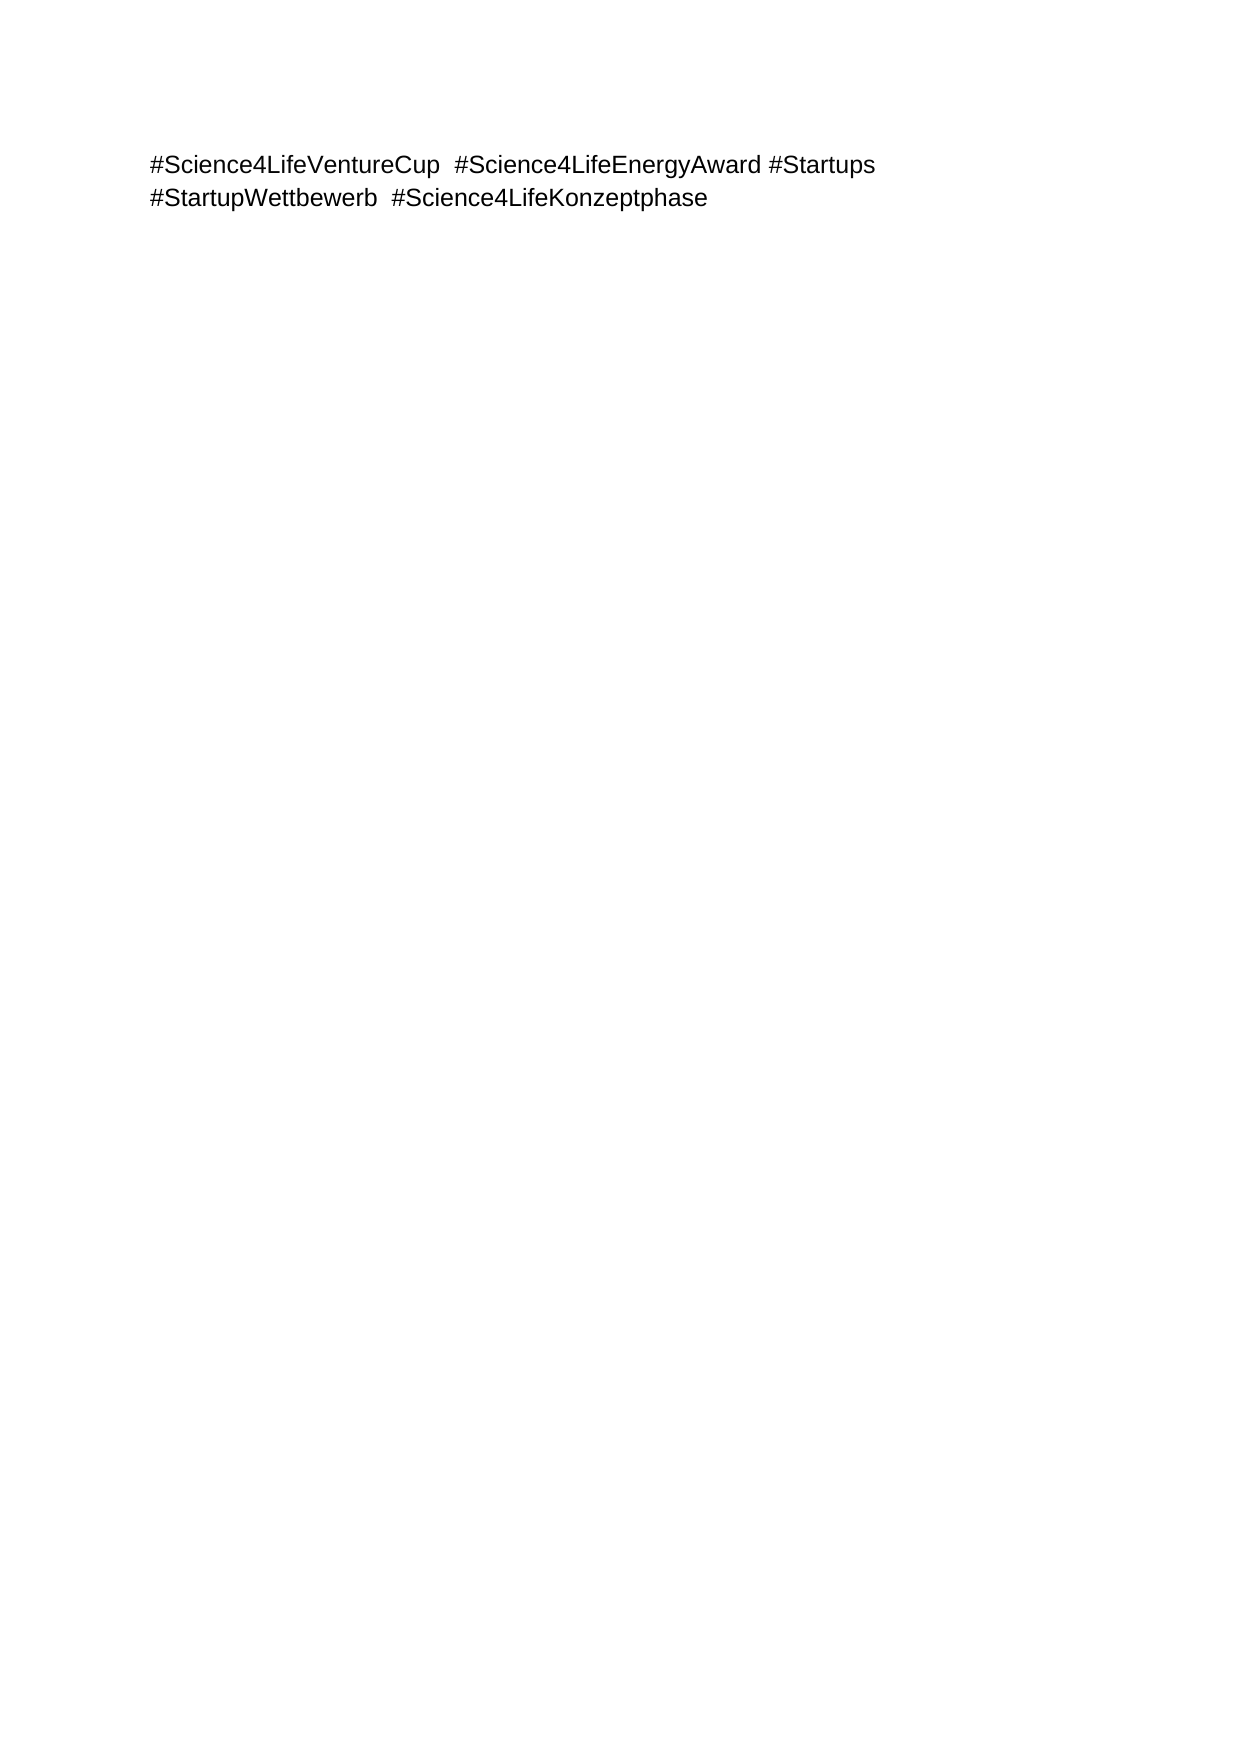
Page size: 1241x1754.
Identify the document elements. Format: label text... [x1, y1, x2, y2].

text #Science4LifeVentureCup #Science4LifeEnergyAward #Startups #StartupWettbewerb #Science4LifeKonzeptphase [150, 150, 1090, 212]
